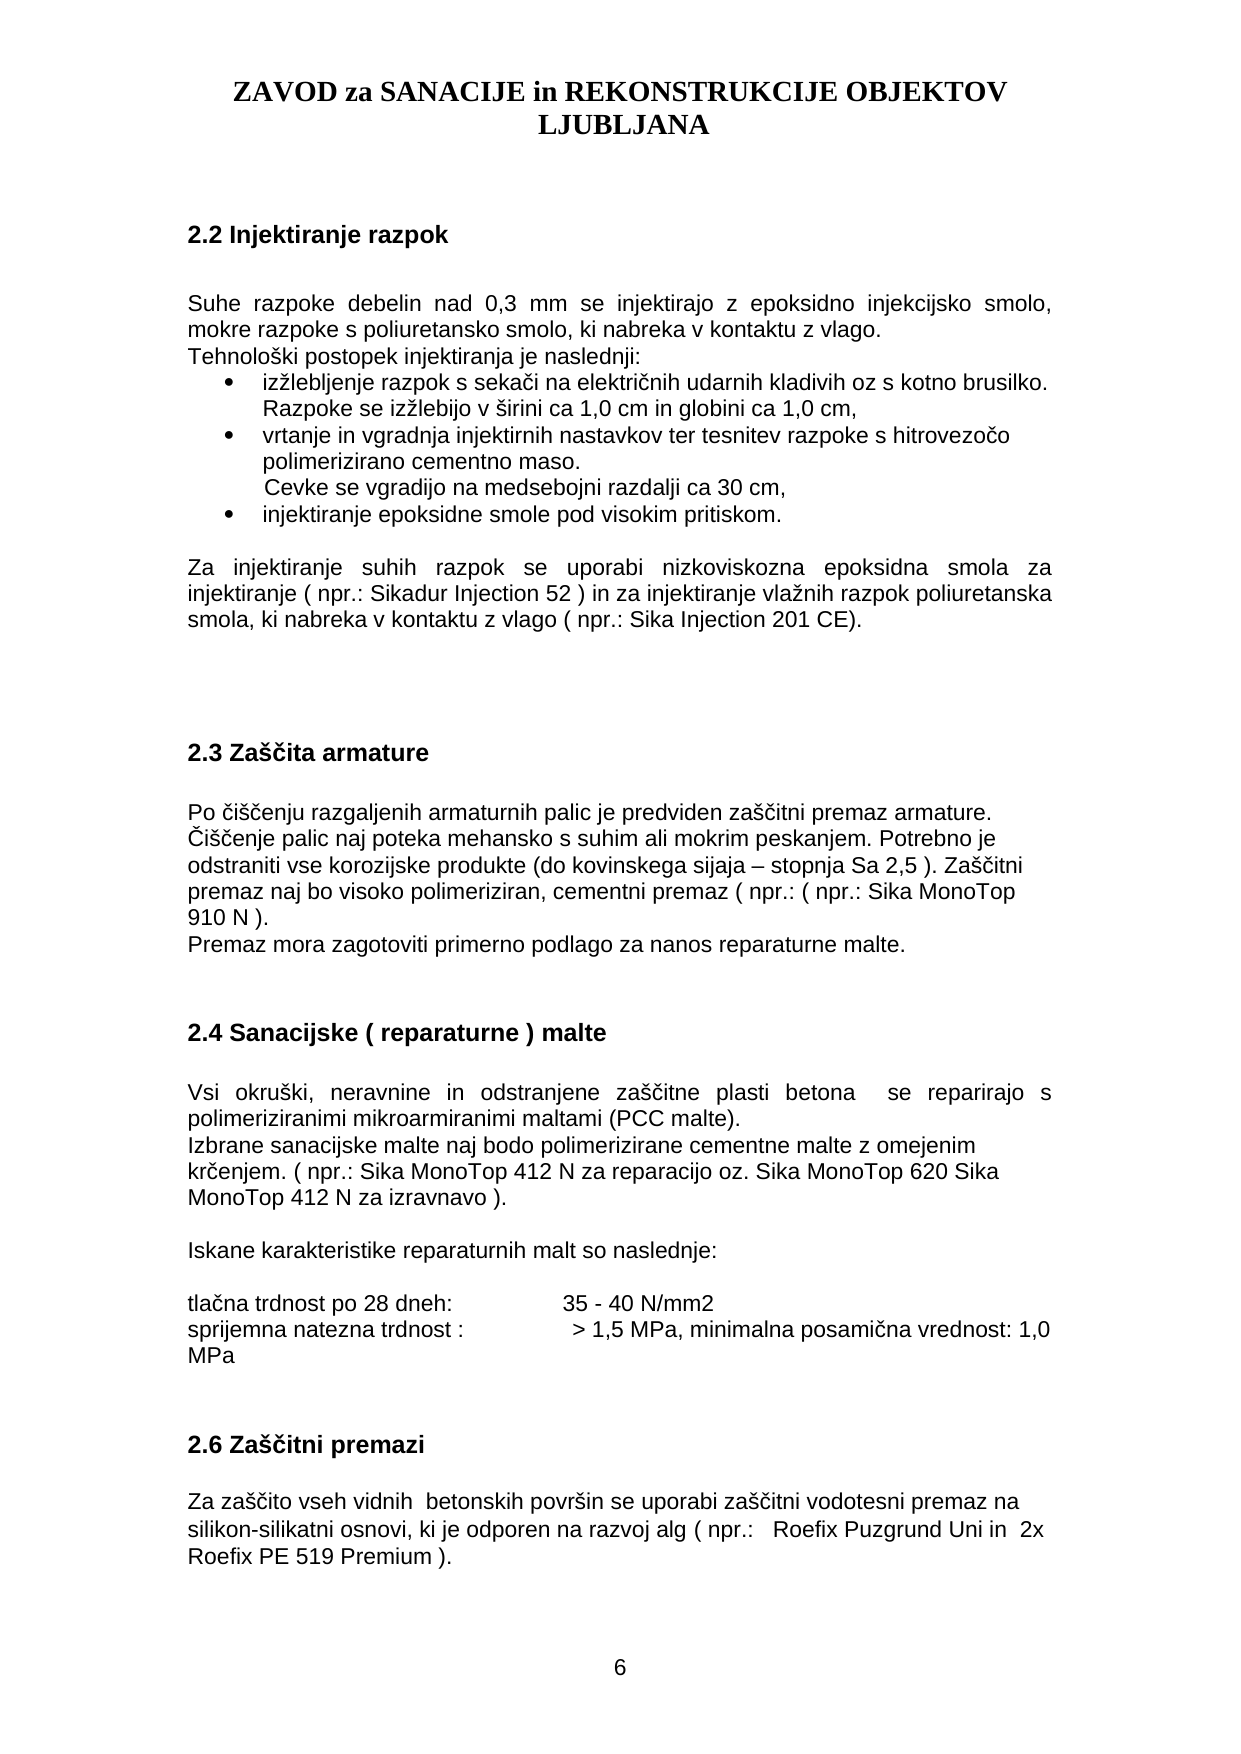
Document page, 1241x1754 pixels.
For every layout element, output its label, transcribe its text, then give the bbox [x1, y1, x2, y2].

text 2.2 Injektiranje razpok [187, 220, 1053, 249]
list vrtanje in vgradnja injektirnih nastavkov ter tesnitev razpoke s hitrovezočo polimerizirano cementno maso. [225, 422, 1053, 474]
text Po čiščenju razgaljenih armaturnih palic je predviden zaščitni premaz armature. Čiščenje palic naj poteka mehansko s suhim ali mokrim peskanjem. Potrebno je odstraniti vse korozijske produkte (do kovinskega sijaja – stopnja Sa 2,5 ). Zaščitni premaz naj bo visoko polimeriziran, cementni premaz ( npr.: ( npr.: Sika MonoTop 910 N ). [187, 799, 1053, 931]
text tlačna trdnost po 28 dneh: 35 - 40 N/mm2 [187, 1290, 1053, 1316]
text Cevke se vgradijo na medsebojni razdalji ca 30 cm, [187, 474, 1053, 501]
text 2.6 Zaščitni premazi [187, 1431, 1053, 1459]
text Premaz mora zagotoviti primerno podlago za nanos reparaturne malte. [187, 931, 1053, 957]
text Izbrane sanacijske malte naj bodo polimerizirane cementne malte z omejenim krčenjem. ( npr.: Sika MonoTop 412 N za reparacijo oz. Sika MonoTop 620 Sika MonoTop 412 N za izravnavo ). [187, 1132, 1053, 1211]
text sprijemna natezna trdnost : > 1,5 MPa, minimalna posamična vrednost: 1,0 MPa [187, 1316, 1053, 1369]
text Za zaščito vseh vidnih betonskih površin se uporabi zaščitni vodotesni premaz na silikon-silikatni osnovi, ki je odporen na razvoj alg ( npr.: Roefix Puzgrund Uni in 2x Roefix PE 519 Premium ). [187, 1488, 1053, 1569]
text Za injektiranje suhih razpok se uporabi nizkoviskozna epoksidna smola za injektiranje ( npr.: Sikadur Injection 52 ) in za injektiranje vlažnih razpok poliuretanska smola, ki nabreka v kontaktu z vlago ( npr.: Sika Injection 201 CE). [187, 553, 1053, 632]
list injektiranje epoksidne smole pod visokim pritiskom. [225, 501, 1053, 527]
list izžlebljenje razpok s sekači na električnih udarnih kladivih oz s kotno brusilko. Razpoke se izžlebijo v širini ca 1,0 cm in globini ca 1,0 cm, [225, 369, 1053, 422]
text Vsi okruški, neravnine in odstranjene zaščitne plasti betona se reparirajo s polimeriziranimi mikroarmiranimi maltami (PCC malte). [187, 1079, 1053, 1132]
text Suhe razpoke debelin nad 0,3 mm se injektirajo z epoksidno injekcijsko smolo, mokre razpoke s poliuretansko smolo, ki nabreka v kontaktu z vlago. [187, 290, 1053, 343]
text 2.3 Zaščita armature [187, 738, 1053, 766]
text 2.4 Sanacijske ( reparaturne ) malte [187, 1017, 1053, 1046]
text Iskane karakteristike reparaturnih malt so naslednje: [187, 1237, 1053, 1263]
text Tehnološki postopek injektiranja je naslednji: [187, 343, 1053, 369]
